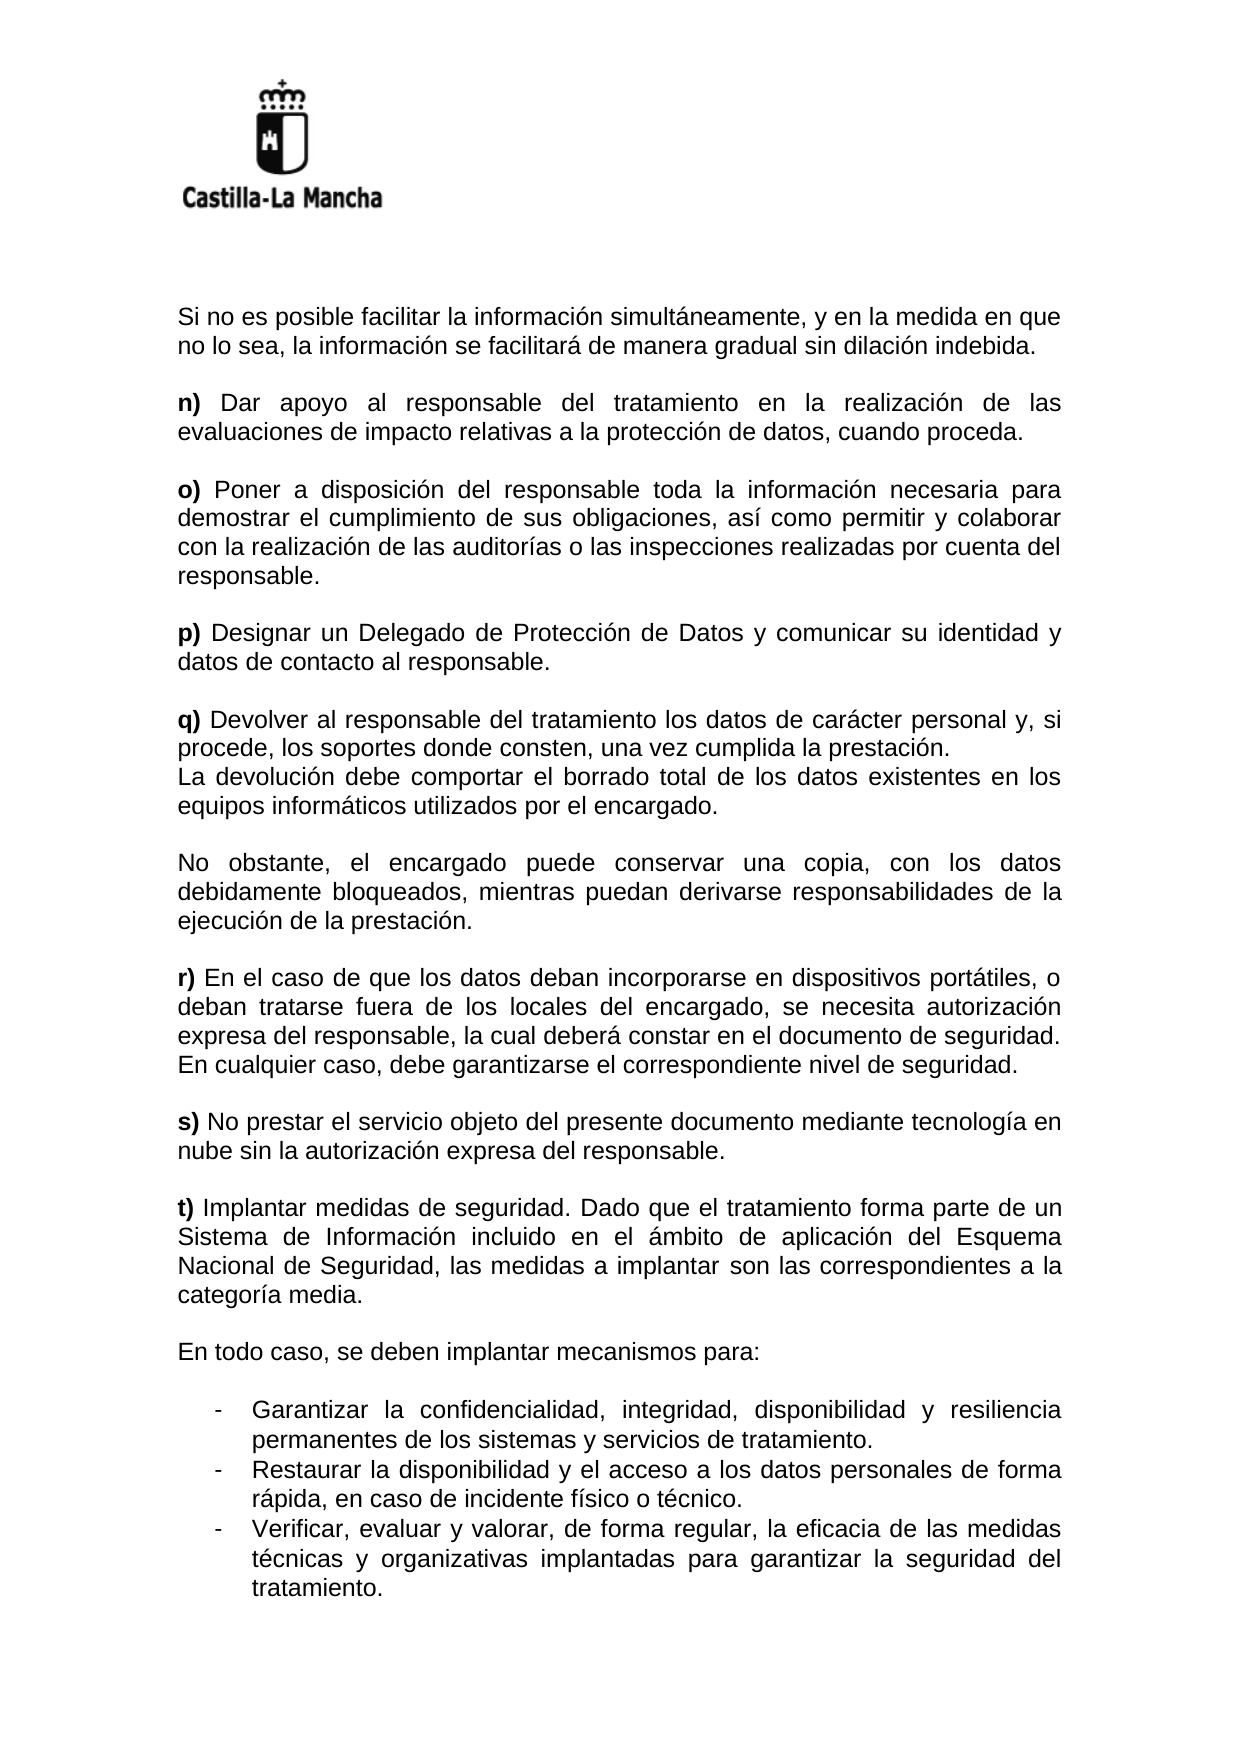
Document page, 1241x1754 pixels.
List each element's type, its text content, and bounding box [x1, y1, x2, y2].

text o) Poner a disposición del responsable toda la información necesaria para demostrar el cumplimiento de sus obligaciones, así como permitir y colaborar con la realización de las auditorías o las inspecciones realizadas por cuenta del responsable. [177, 475, 1063, 590]
list Restaurar la disponibilidad y el acceso a los datos personales de forma rápida, en caso de incidente físico o técnico. [214, 1454, 1063, 1513]
list Garantizar la confidencialidad, integridad, disponibilidad y resiliencia permanentes de los sistemas y servicios de tratamiento. [214, 1395, 1063, 1454]
picture [177, 73, 390, 216]
list Verificar, evaluar y valorar, de forma regular, la eficacia de las medidas técnicas y organizativas implantadas para garantizar la seguridad del tratamiento. [214, 1513, 1063, 1601]
text q) Devolver al responsable del tratamiento los datos de carácter personal y, si procede, los soportes donde consten, una vez cumplida la prestación. [177, 705, 1063, 762]
text La devolución debe comportar el borrado total de los datos existentes en los equipos informáticos utilizados por el encargado. [177, 762, 1063, 820]
text No obstante, el encargado puede conservar una copia, con los datos debidamente bloqueados, mientras puedan derivarse responsabilidades de la ejecución de la prestación. [177, 848, 1063, 935]
text En todo caso, se deben implantar mecanismos para: [177, 1337, 1063, 1366]
text n) Dar apoyo al responsable del tratamiento en la realización de las evaluaciones de impacto relativas a la protección de datos, cuando proceda. [177, 388, 1063, 446]
text Si no es posible facilitar la información simultáneamente, y en la medida en que no lo sea, la información se facilitará de manera gradual sin dilación indebida. [177, 302, 1063, 360]
text r) En el caso de que los datos deban incorporarse en dispositivos portátiles, o deban tratarse fuera de los locales del encargado, se necesita autorización expresa del responsable, la cual deberá constar en el documento de seguridad. En cualquier caso, debe garantizarse el correspondiente nivel de seguridad. [177, 963, 1063, 1078]
text t) Implantar medidas de seguridad. Dado que el tratamiento forma parte de un Sistema de Información incluido en el ámbito de aplicación del Esquema Nacional de Seguridad, las medidas a implantar son las correspondientes a la categoría media. [177, 1193, 1063, 1308]
text p) Designar un Delegado de Protección de Datos y comunicar su identidad y datos de contacto al responsable. [177, 618, 1063, 676]
text s) No prestar el servicio objeto del presente documento mediante tecnología en nube sin la autorización expresa del responsable. [177, 1107, 1063, 1165]
